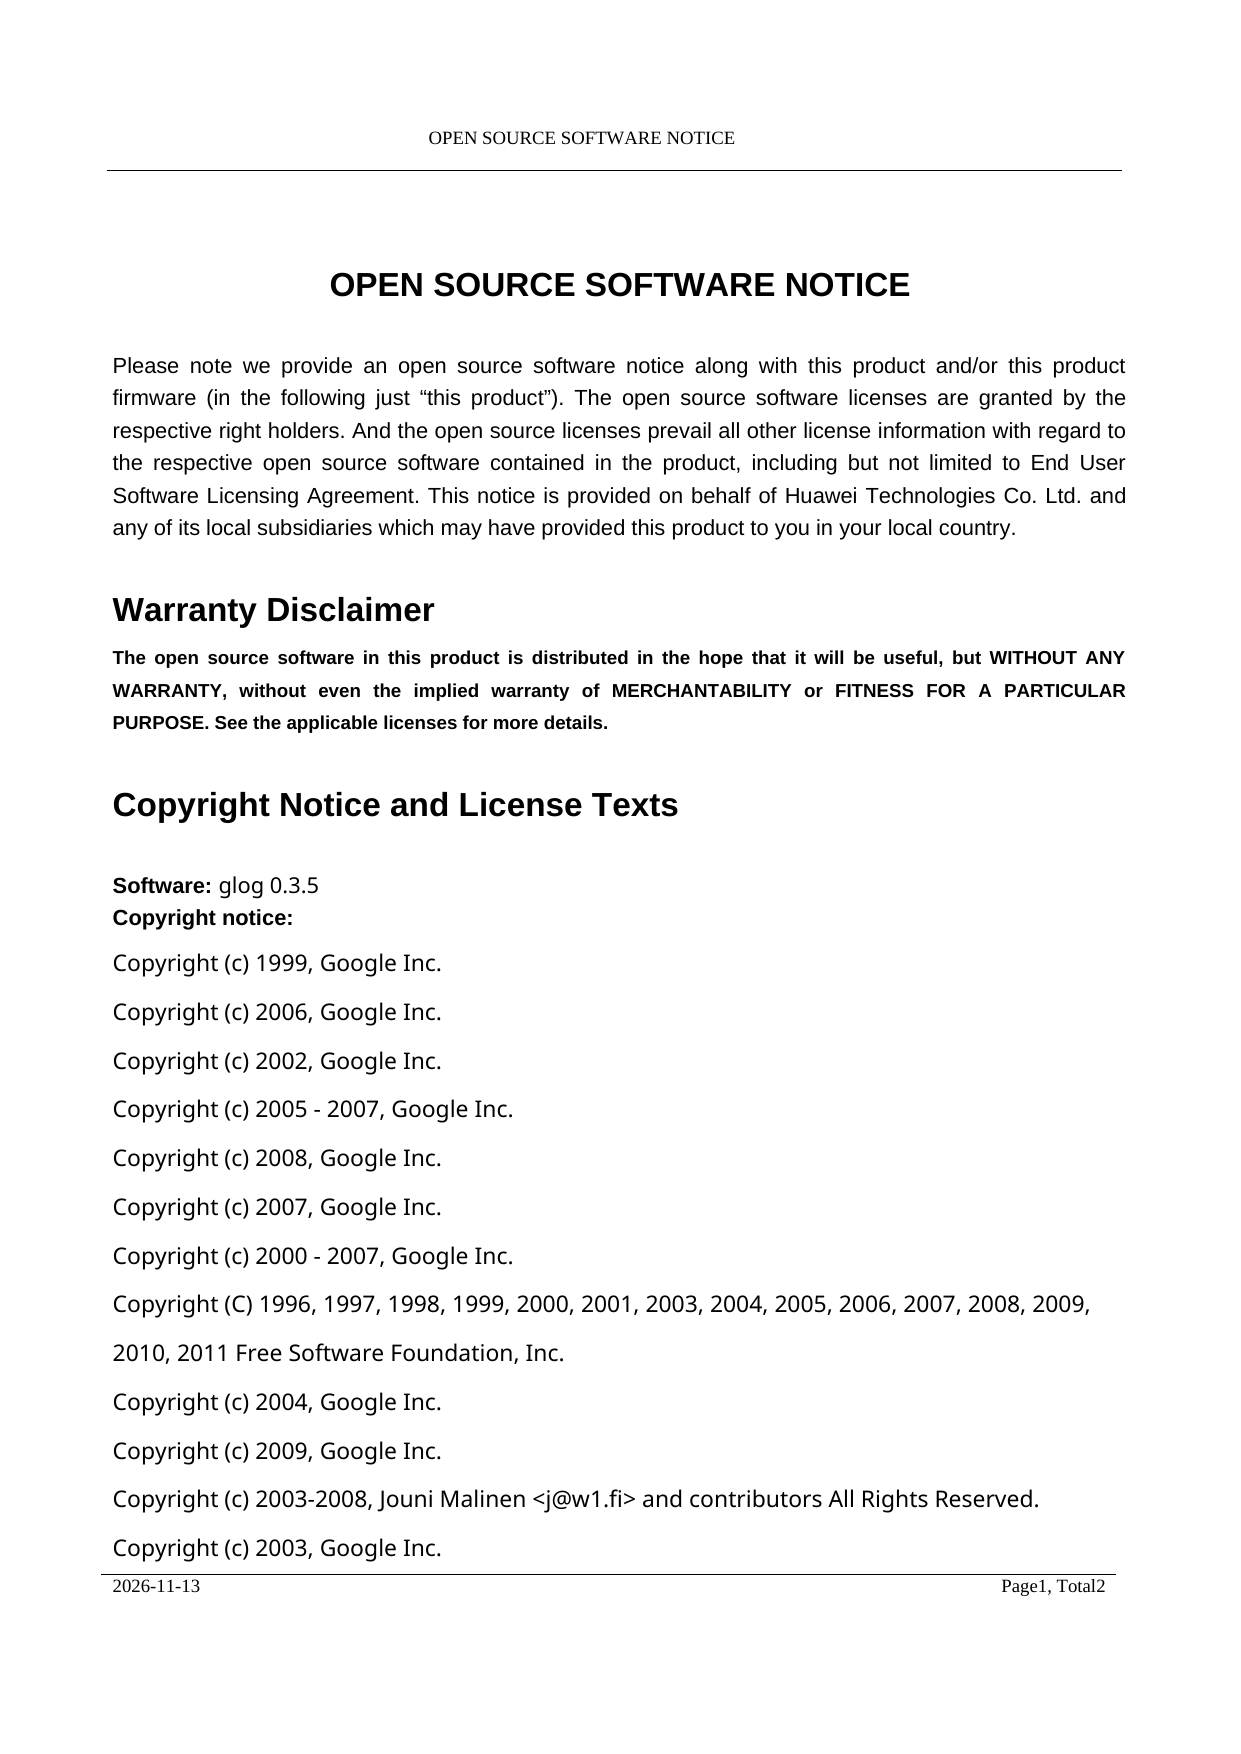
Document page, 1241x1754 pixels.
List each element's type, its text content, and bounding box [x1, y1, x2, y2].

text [112, 947, 1128, 1564]
text OPEN SOURCE SOFTWARE NOTICE [112, 251, 1128, 316]
text Warranty Disclaimer [112, 576, 1128, 641]
text The open source software in this product is distributed in the hope that it will be useful, but WITHOUT ANY WARRANTY, without even the implied warranty of MERCHANTABILITY or FITNESS FOR A PARTICULAR PURPOSE. See the applicable licenses for more details. [112, 641, 1128, 739]
text Copyright notice: [112, 901, 1128, 934]
text Software: glog 0.3.5 [112, 869, 1128, 901]
text Copyright Notice and License Texts [112, 771, 1128, 836]
text Please note we provide an open source software notice along with this product and/or this product firmware (in the following just “this product”). The open source software licenses are granted by the respective right holders. And the open source licenses prevail all other license information with regard to the respective open source software contained in the product, including but not limited to End User Software Licensing Agreement. This notice is provided on behalf of Huawei Technologies Co. Ltd. and any of its local subsidiaries which may have provided this product to you in your local country. [112, 349, 1128, 544]
